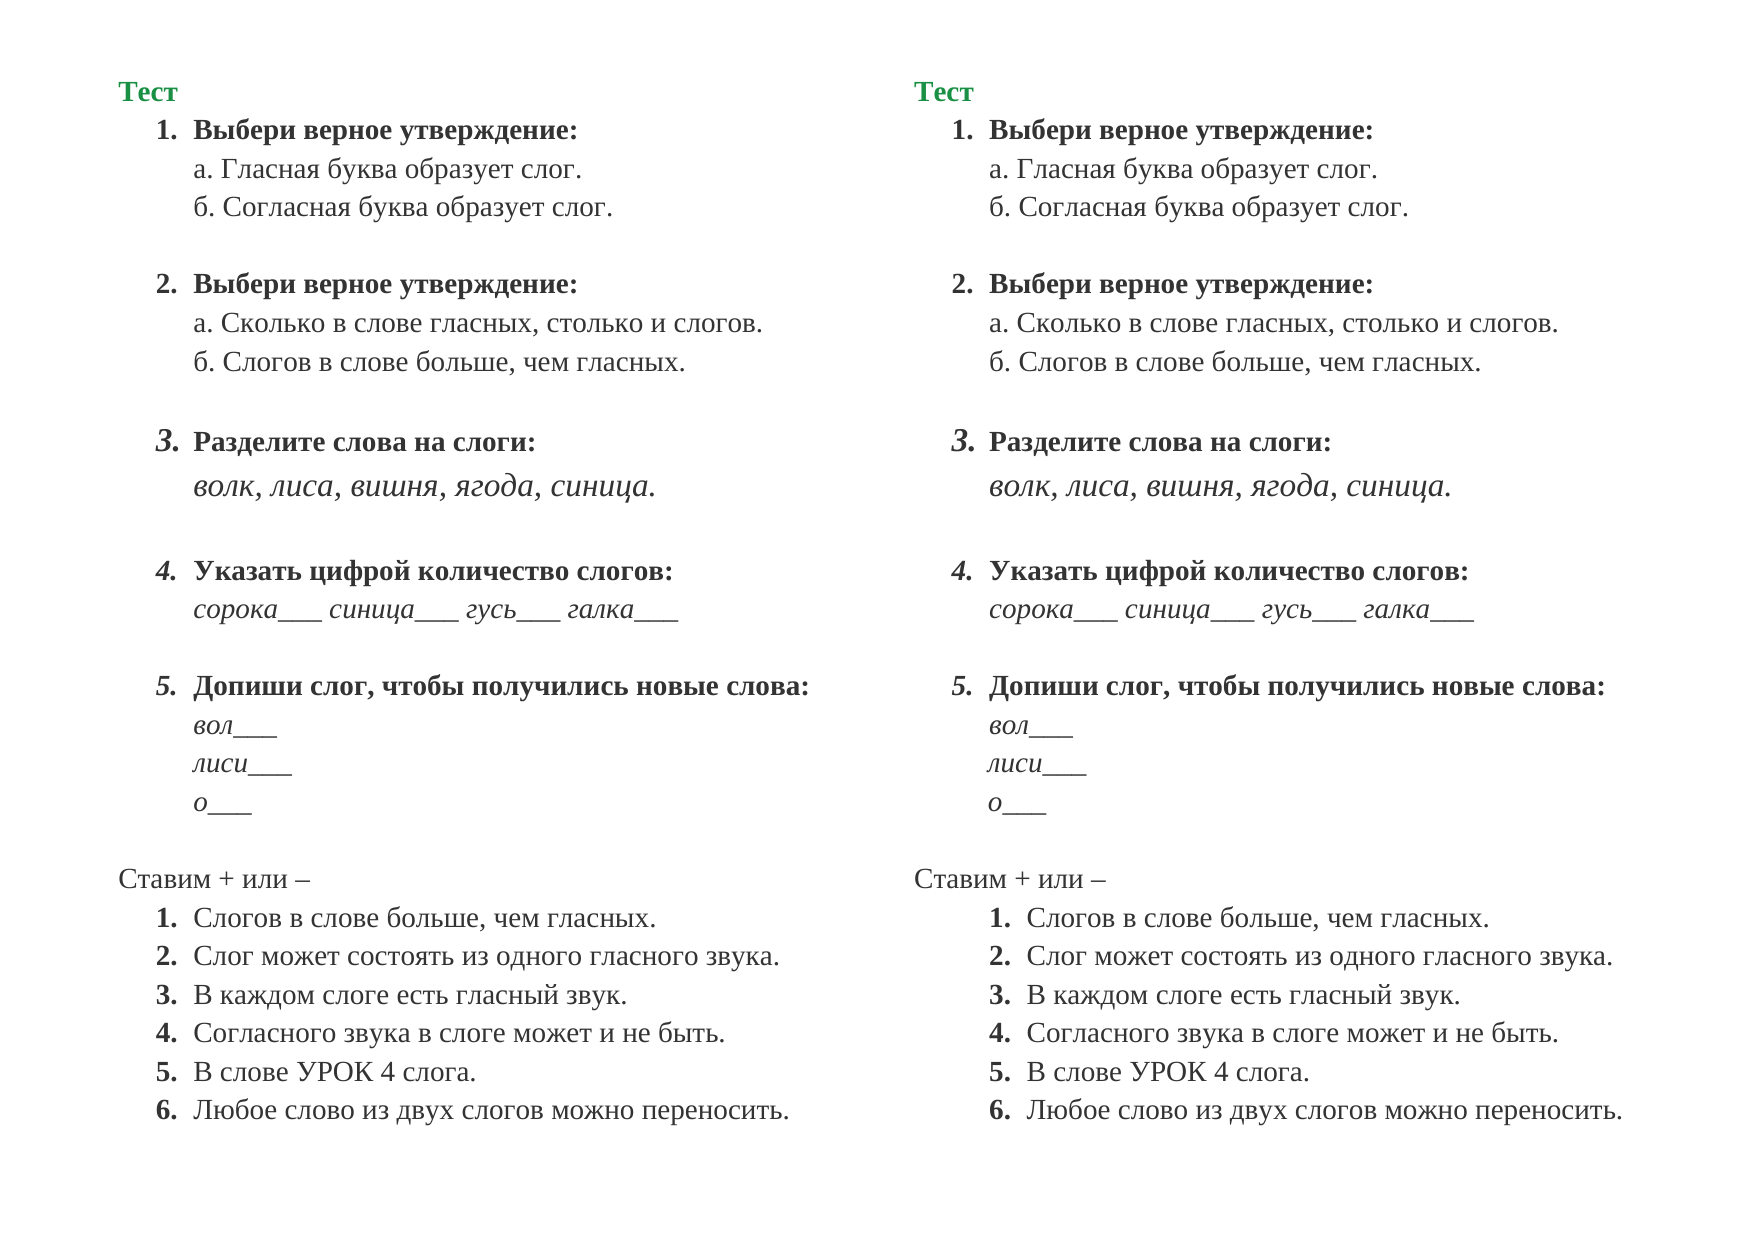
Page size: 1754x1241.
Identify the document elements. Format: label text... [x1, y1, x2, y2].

list Выбери верное утверждение: а. Сколько в слове гласных, столько и слогов. б. Слогов в слове больше, чем гласных. [156, 267, 840, 377]
text лиси___ [914, 746, 1636, 779]
list Выбери верное утверждение: а. Гласная буква образует слог. б. Согласная буква образует слог. [951, 112, 1636, 223]
list Согласного звука в слоге может и не быть. [156, 1015, 840, 1049]
list Указать цифрой количество слогов: сорока___ синица___ гусь___ галка___ [951, 553, 1636, 625]
list лиси___ [193, 746, 840, 779]
list Слог может состоять из одного гласного звука. [989, 938, 1636, 972]
list Указать цифрой количество слогов: сорока___ синица___ гусь___ галка___ [156, 553, 840, 625]
list Допиши слог, чтобы получились новые слова: вол___ [951, 668, 1636, 741]
text о___ [914, 784, 1636, 818]
list Слог может состоять из одного гласного звука. [156, 938, 840, 972]
text Ставим + или – [118, 861, 840, 895]
list В каждом слоге есть гласный звук. [156, 977, 840, 1010]
list Любое слово из двух слогов можно переносить. [989, 1092, 1636, 1126]
list Любое слово из двух слогов можно переносить. [156, 1092, 840, 1126]
list Допиши слог, чтобы получились новые слова: вол___ [156, 668, 840, 741]
list Слогов в слове больше, чем гласных. [989, 900, 1636, 933]
list В слове УРОК 4 слога. [989, 1054, 1636, 1087]
list В слове УРОК 4 слога. [156, 1054, 840, 1087]
list Разделите слова на слоги: волк, лиса, вишня, ягода, синица. [951, 421, 1636, 503]
list В каждом слоге есть гласный звук. [989, 977, 1636, 1010]
list Выбери верное утверждение: а. Сколько в слове гласных, столько и слогов. б. Слогов в слове больше, чем гласных. [951, 267, 1636, 377]
text Тест [118, 74, 840, 107]
list о___ [193, 784, 840, 818]
list Слогов в слове больше, чем гласных. [156, 900, 840, 933]
text Тест [914, 74, 1636, 107]
text Ставим + или – [914, 861, 1636, 895]
list Выбери верное утверждение: а. Гласная буква образует слог. б. Согласная буква образует слог. [156, 112, 840, 223]
list Разделите слова на слоги: волк, лиса, вишня, ягода, синица. [156, 421, 840, 503]
list Согласного звука в слоге может и не быть. [989, 1015, 1636, 1049]
